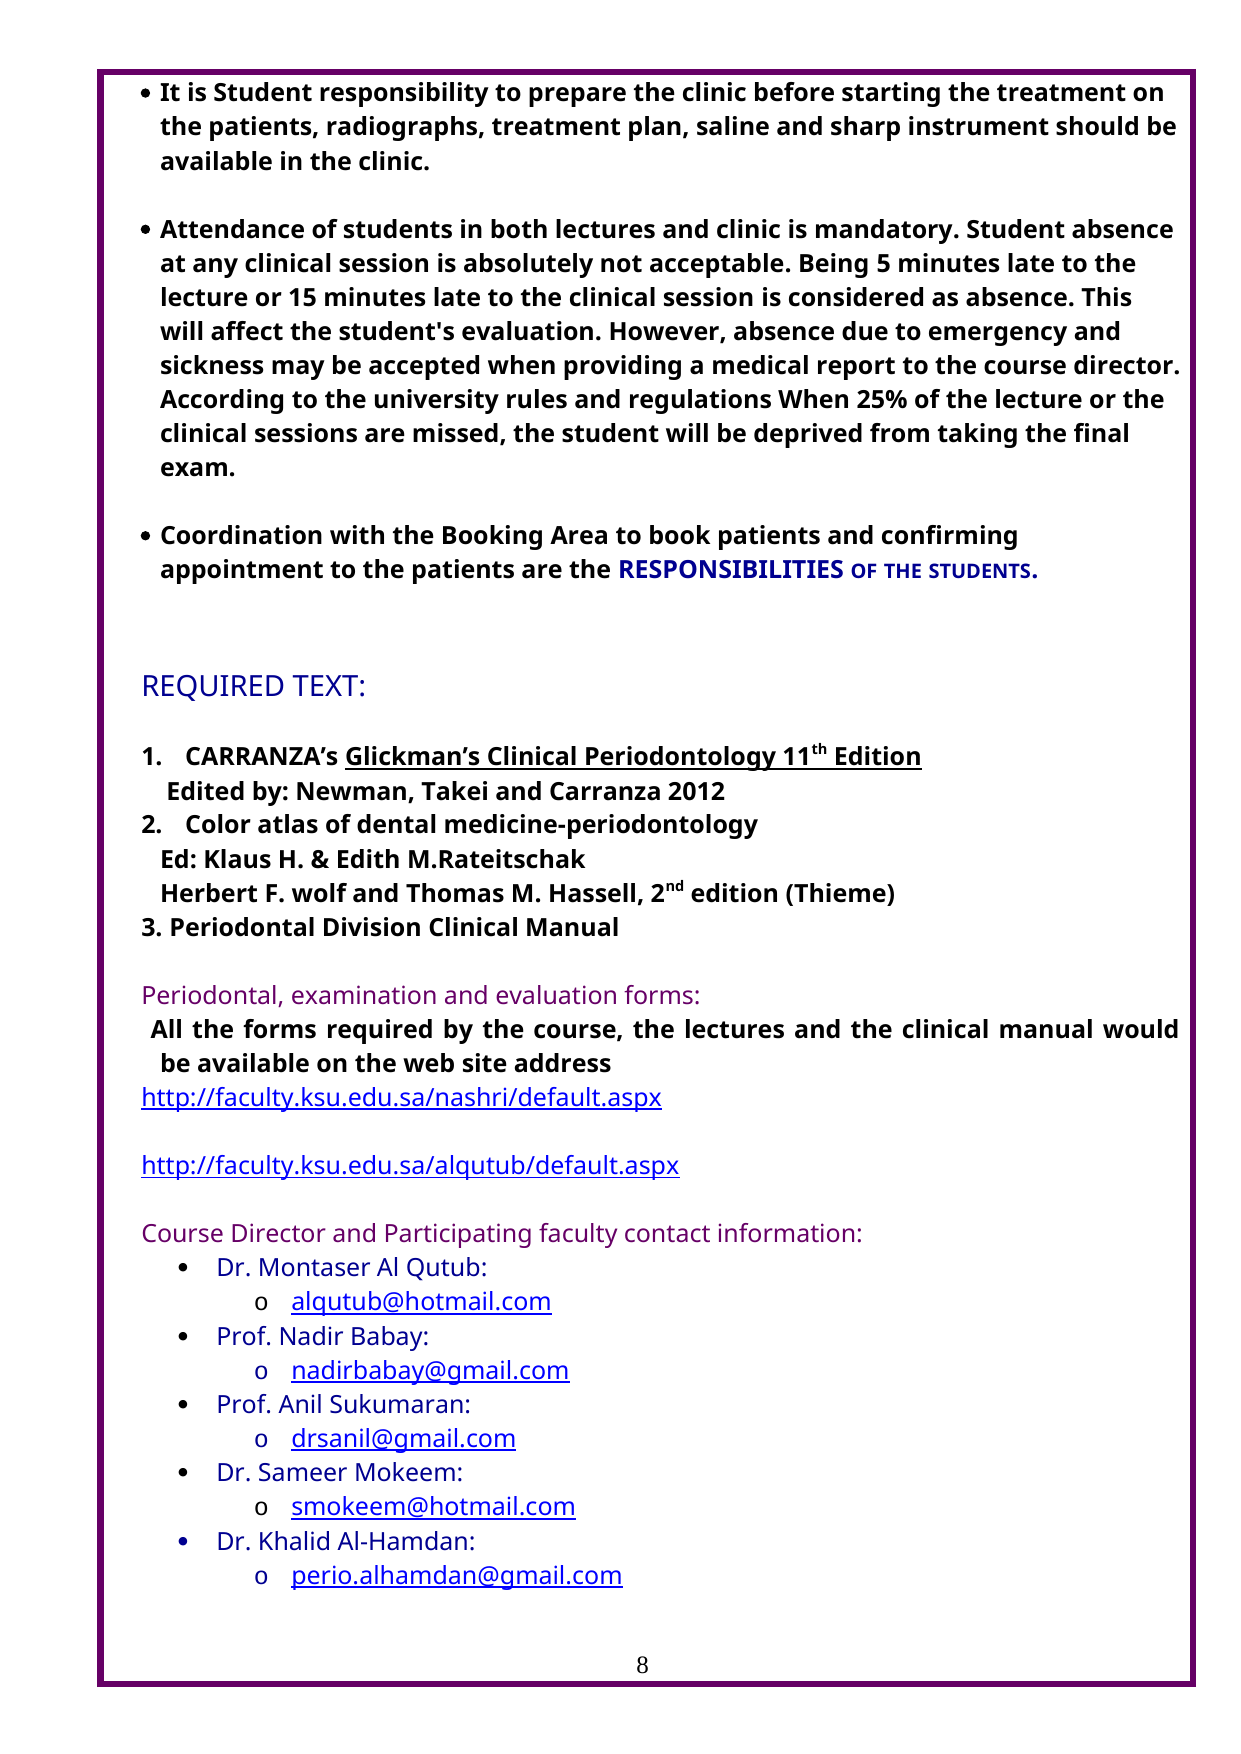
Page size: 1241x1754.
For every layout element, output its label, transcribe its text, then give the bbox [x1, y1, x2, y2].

text REQUIRED TEXT: [141, 665, 1182, 705]
list Prof. Anil Sukumaran: [178, 1387, 1182, 1421]
text 1. CARRANZA’s Glickman’s Clinical Periodontology 11th Edition [141, 739, 1182, 773]
text All the forms required by the course, the lectures and the clinical manual would be available on the web site address [150, 1012, 1182, 1080]
list Prof. Nadir Babay: [178, 1318, 1182, 1352]
list Coordination with the Booking Area to book patients and confirming appointment to the patients are the RESPONSIBILITIES of the students. [141, 518, 1182, 586]
text http://faculty.ksu.edu.sa/alqutub/default.aspx [141, 1148, 1182, 1182]
list nadirbabay@gmail.com [253, 1352, 1182, 1387]
list Dr. Montaser Al Qutub: [178, 1250, 1182, 1284]
list smokeem@hotmail.com [253, 1489, 1182, 1523]
text Ed: Klaus H. & Edith M.Rateitschak [141, 841, 1182, 875]
list Attendance of students in both lectures and clinic is mandatory. Student absence at any clinical session is absolutely not acceptable. Being 5 minutes late to the lecture or 15 minutes late to the clinical session is considered as absence. This will affect the student's evaluation. However, absence due to emergency and sickness may be accepted when providing a medical report to the course director. [141, 211, 1182, 382]
text 2. Color atlas of dental medicine-periodontology [141, 807, 1182, 841]
text Periodontal, examination and evaluation forms: [141, 977, 1182, 1012]
list perio.alhamdan@gmail.com [253, 1557, 1182, 1592]
list alqutub@hotmail.com [253, 1284, 1182, 1318]
text According to the university rules and regulations When 25% of the lecture or the clinical sessions are missed, the student will be deprived from taking the final exam. [141, 382, 1182, 484]
list drsanil@gmail.com [253, 1421, 1182, 1455]
text Course Director and Participating faculty contact information: [141, 1216, 1182, 1250]
text Herbert F. wolf and Thomas M. Hassell, 2nd edition (Thieme) [141, 875, 1182, 909]
list Dr. Khalid Al-Hamdan: [178, 1523, 1182, 1557]
text http://faculty.ksu.edu.sa/nashri/default.aspx [141, 1080, 1182, 1114]
list Periodontal Division Clinical Manual [141, 909, 1182, 943]
list Dr. Sameer Mokeem: [178, 1455, 1182, 1489]
text Edited by: Newman, Takei and Carranza 2012 [141, 773, 1182, 807]
list It is Student responsibility to prepare the clinic before starting the treatment on the patients, radiographs, treatment plan, saline and sharp instrument should be available in the clinic. [141, 75, 1182, 177]
